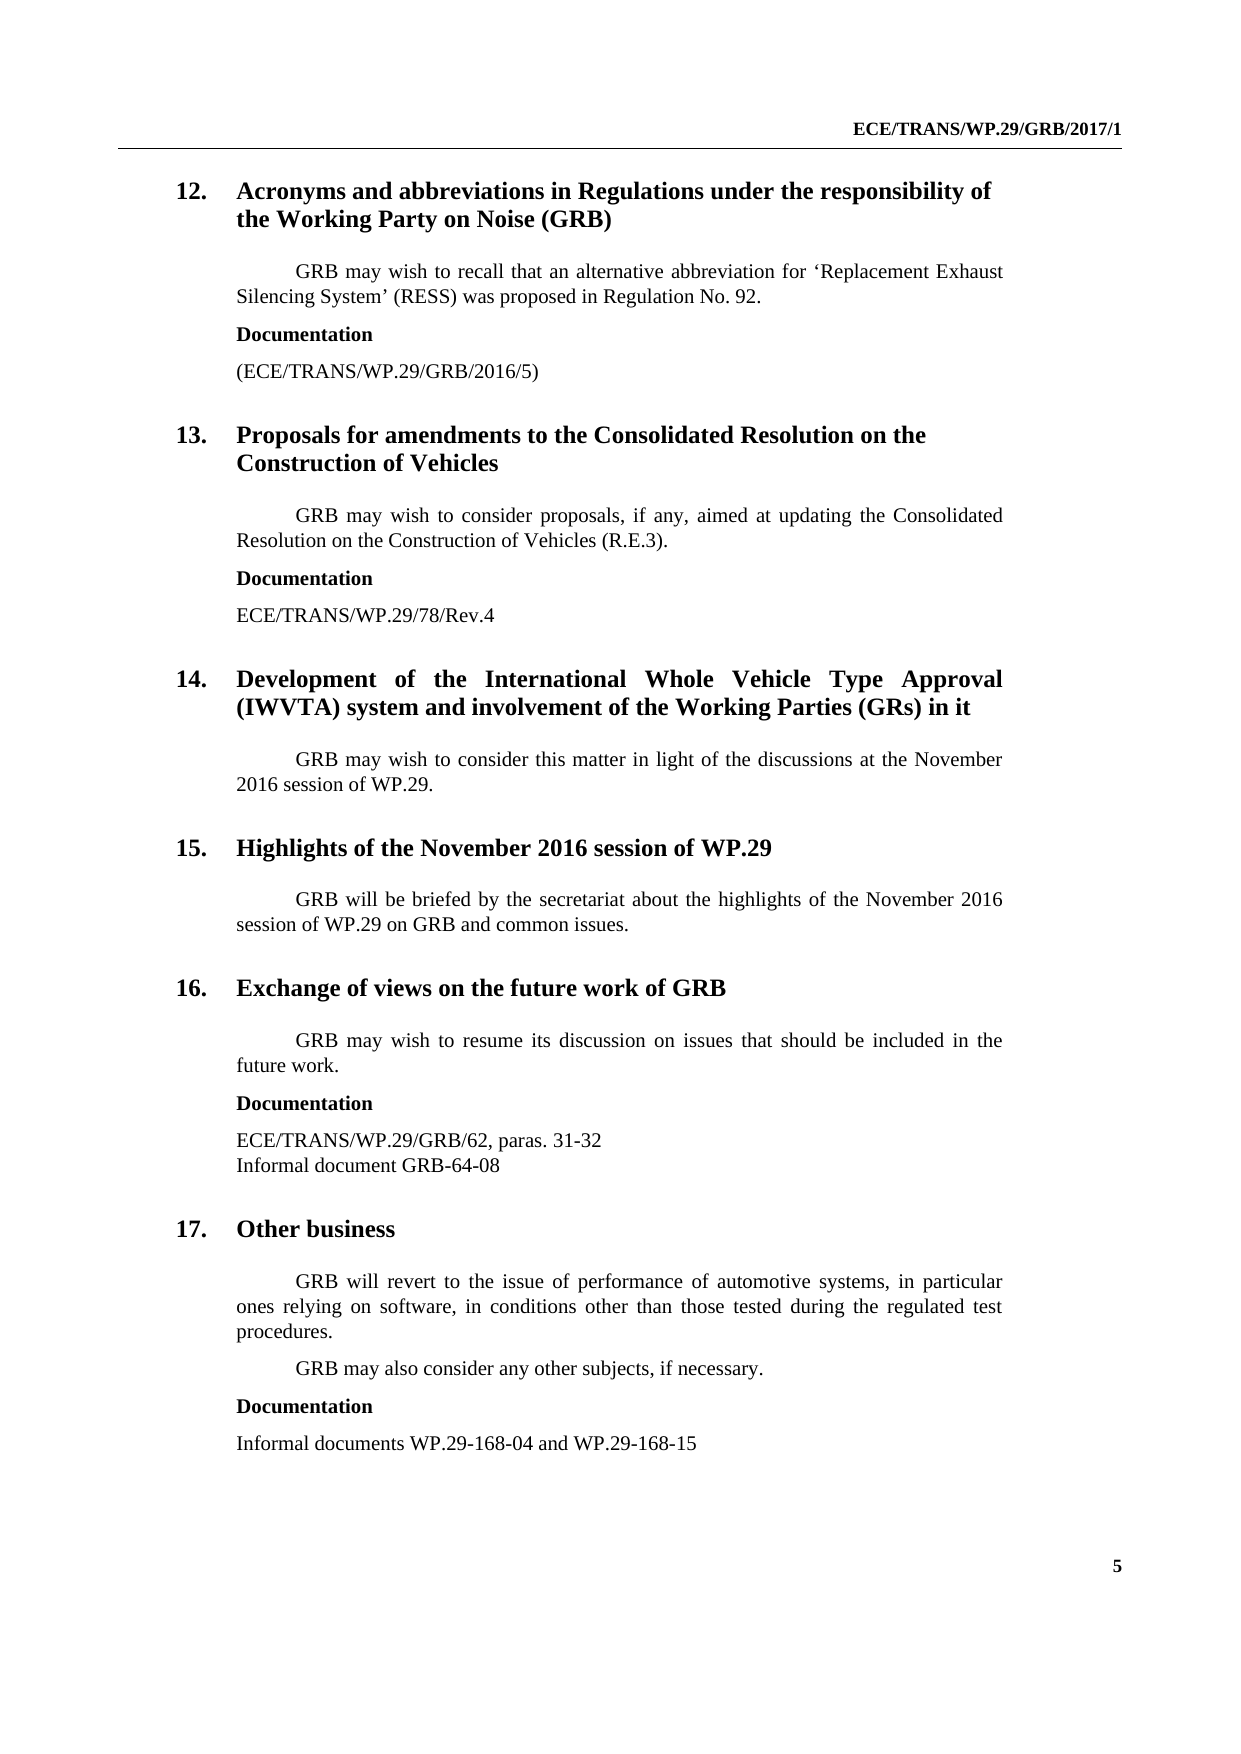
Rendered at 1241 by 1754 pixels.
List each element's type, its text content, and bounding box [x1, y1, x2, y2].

text Documentation [236, 1090, 1004, 1115]
text GRB will be briefed by the secretariat about the highlights of the November 2016 session of WP.29 on GRB and common issues. [236, 887, 1004, 937]
text ECE/TRANS/WP.29/GRB/62, paras. 31-32 [236, 1127, 1004, 1152]
text 12. Acronyms and abbreviations in Regulations under the responsibility of the Working Party on Noise (GRB) [118, 177, 1004, 233]
text GRB may also consider any other subjects, if necessary. [236, 1355, 1004, 1380]
text GRB may wish to resume its discussion on issues that should be included in the future work. [236, 1027, 1004, 1077]
text GRB may wish to consider proposals, if any, aimed at updating the Consolidated Resolution on the Construction of Vehicles (R.E.3). [236, 502, 1004, 552]
text Documentation [236, 1393, 1004, 1418]
text 14. Development of the International Whole Vehicle Type Approval (IWVTA) system and involvement of the Working Parties (GRs) in it [118, 665, 1004, 721]
text GRB may wish to consider this matter in light of the discussions at the November 2016 session of WP.29. [236, 746, 1004, 796]
text (ECE/TRANS/WP.29/GRB/2016/5) [236, 358, 1004, 383]
text GRB may wish to recall that an alternative abbreviation for ‘Replacement Exhaust Silencing System’ (RESS) was proposed in Regulation No. 92. [236, 258, 1004, 308]
text GRB will revert to the issue of performance of automotive systems, in particular ones relying on software, in conditions other than those tested during the regulated test procedures. [236, 1268, 1004, 1343]
text Documentation [236, 565, 1004, 590]
text 16. Exchange of views on the future work of GRB [118, 974, 1004, 1002]
text 15. Highlights of the November 2016 session of WP.29 [118, 833, 1004, 862]
text Informal documents WP.29-168-04 and WP.29-168-15 [236, 1430, 1004, 1455]
text Documentation [236, 321, 1004, 346]
text 17. Other business [118, 1215, 1004, 1243]
text 13. Proposals for amendments to the Consolidated Resolution on the Construction of Vehicles [118, 421, 1004, 477]
text ECE/TRANS/WP.29/78/Rev.4 [236, 602, 1004, 627]
text Informal document GRB-64-08 [236, 1152, 1004, 1177]
